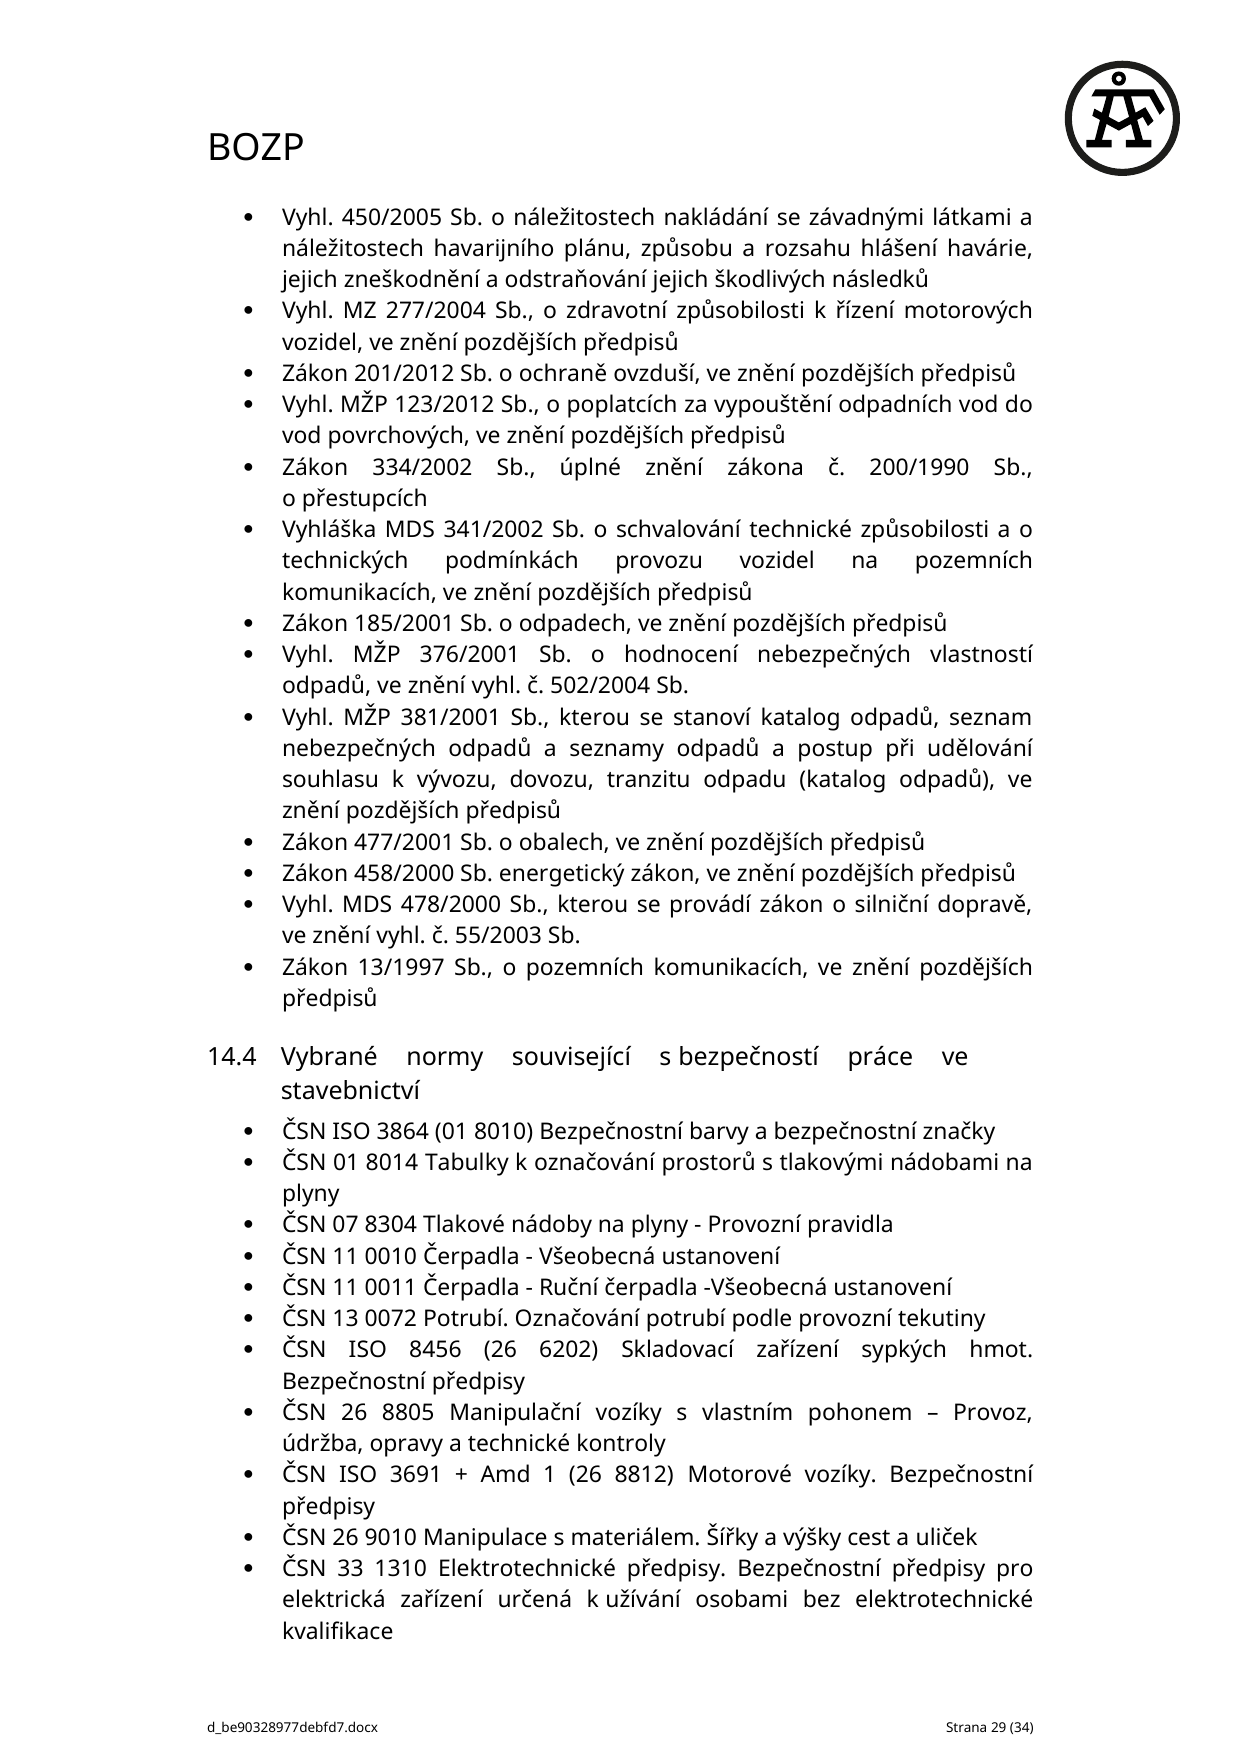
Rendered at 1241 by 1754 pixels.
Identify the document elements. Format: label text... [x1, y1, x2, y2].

list Zákon 13/1997 Sb., o pozemních komunikacích, ve znění pozdějších předpisů [244, 951, 1034, 1013]
list Zákon 201/2012 Sb. o ochraně ovzduší, ve znění pozdějších předpisů [244, 357, 1034, 388]
list Zákon 477/2001 Sb. o obalech, ve znění pozdějších předpisů [244, 826, 1034, 857]
subtitle Vybrané normy související s bezpečností práce ve stavebnictví [207, 1038, 969, 1106]
list Vyhl. 450/2005 Sb. o náležitostech nakládání se závadnými látkami a náležitostech havarijního plánu, způsobu a rozsahu hlášení havárie, jejich zneškodnění a odstraňování jejich škodlivých následků [244, 201, 1034, 294]
list ČSN ISO 3691 + Amd 1 (26 8812) Motorové vozíky. Bezpečnostní předpisy [244, 1458, 1034, 1521]
list ČSN 11 0010 Čerpadla - Všeobecná ustanovení [244, 1240, 1034, 1271]
list Vyhl. MŽP 376/2001 Sb. o hodnocení nebezpečných vlastností odpadů, ve znění vyhl. č. 502/2004 Sb. [244, 638, 1034, 701]
list ČSN 07 8304 Tlakové nádoby na plyny - Provozní pravidla [244, 1208, 1034, 1240]
list ČSN 01 8014 Tabulky k označování prostorů s tlakovými nádobami na plyny [244, 1146, 1034, 1208]
list ČSN 13 0072 Potrubí. Označování potrubí podle provozní tekutiny [244, 1302, 1034, 1333]
list ČSN 33 1310 Elektrotechnické předpisy. Bezpečnostní předpisy pro elektrická zařízení určená k užívání osobami bez elektrotechnické kvalifikace [244, 1552, 1034, 1646]
list ČSN ISO 3864 (01 8010) Bezpečnostní barvy a bezpečnostní značky [244, 1115, 1034, 1146]
list Vyhláška MDS 341/2002 Sb. o schvalování technické způsobilosti a o technických podmínkách provozu vozidel na pozemních komunikacích, ve znění pozdějších předpisů [244, 513, 1034, 607]
list ČSN 26 8805 Manipulační vozíky s vlastním pohonem – Provoz, údržba, opravy a technické kontroly [244, 1396, 1034, 1458]
list Vyhl. MŽP 123/2012 Sb., o poplatcích za vypouštění odpadních vod do vod povrchových, ve znění pozdějších předpisů [244, 388, 1034, 451]
list ČSN ISO 8456 (26 6202) Skladovací zařízení sypkých hmot. Bezpečnostní předpisy [244, 1333, 1034, 1396]
list ČSN 11 0011 Čerpadla - Ruční čerpadla -Všeobecná ustanovení [244, 1271, 1034, 1302]
list Vyhl. MDS 478/2000 Sb., kterou se provádí zákon o silniční dopravě, ve znění vyhl. č. 55/2003 Sb. [244, 888, 1034, 951]
list Zákon 458/2000 Sb. energetický zákon, ve znění pozdějších předpisů [244, 857, 1034, 888]
list Vyhl. MZ 277/2004 Sb., o zdravotní způsobilosti k řízení motorových vozidel, ve znění pozdějších předpisů [244, 294, 1034, 357]
list Vyhl. MŽP 381/2001 Sb., kterou se stanoví katalog odpadů, seznam nebezpečných odpadů a seznamy odpadů a postup při udělování souhlasu k vývozu, dovozu, tranzitu odpadu (katalog odpadů), ve znění pozdějších předpisů [244, 701, 1034, 826]
list Zákon 334/2002 Sb., úplné znění zákona č. 200/1990 Sb., o přestupcích [244, 451, 1034, 513]
list ČSN 26 9010 Manipulace s materiálem. Šířky a výšky cest a uliček [244, 1521, 1034, 1552]
list Zákon 185/2001 Sb. o odpadech, ve znění pozdějších předpisů [244, 607, 1034, 638]
